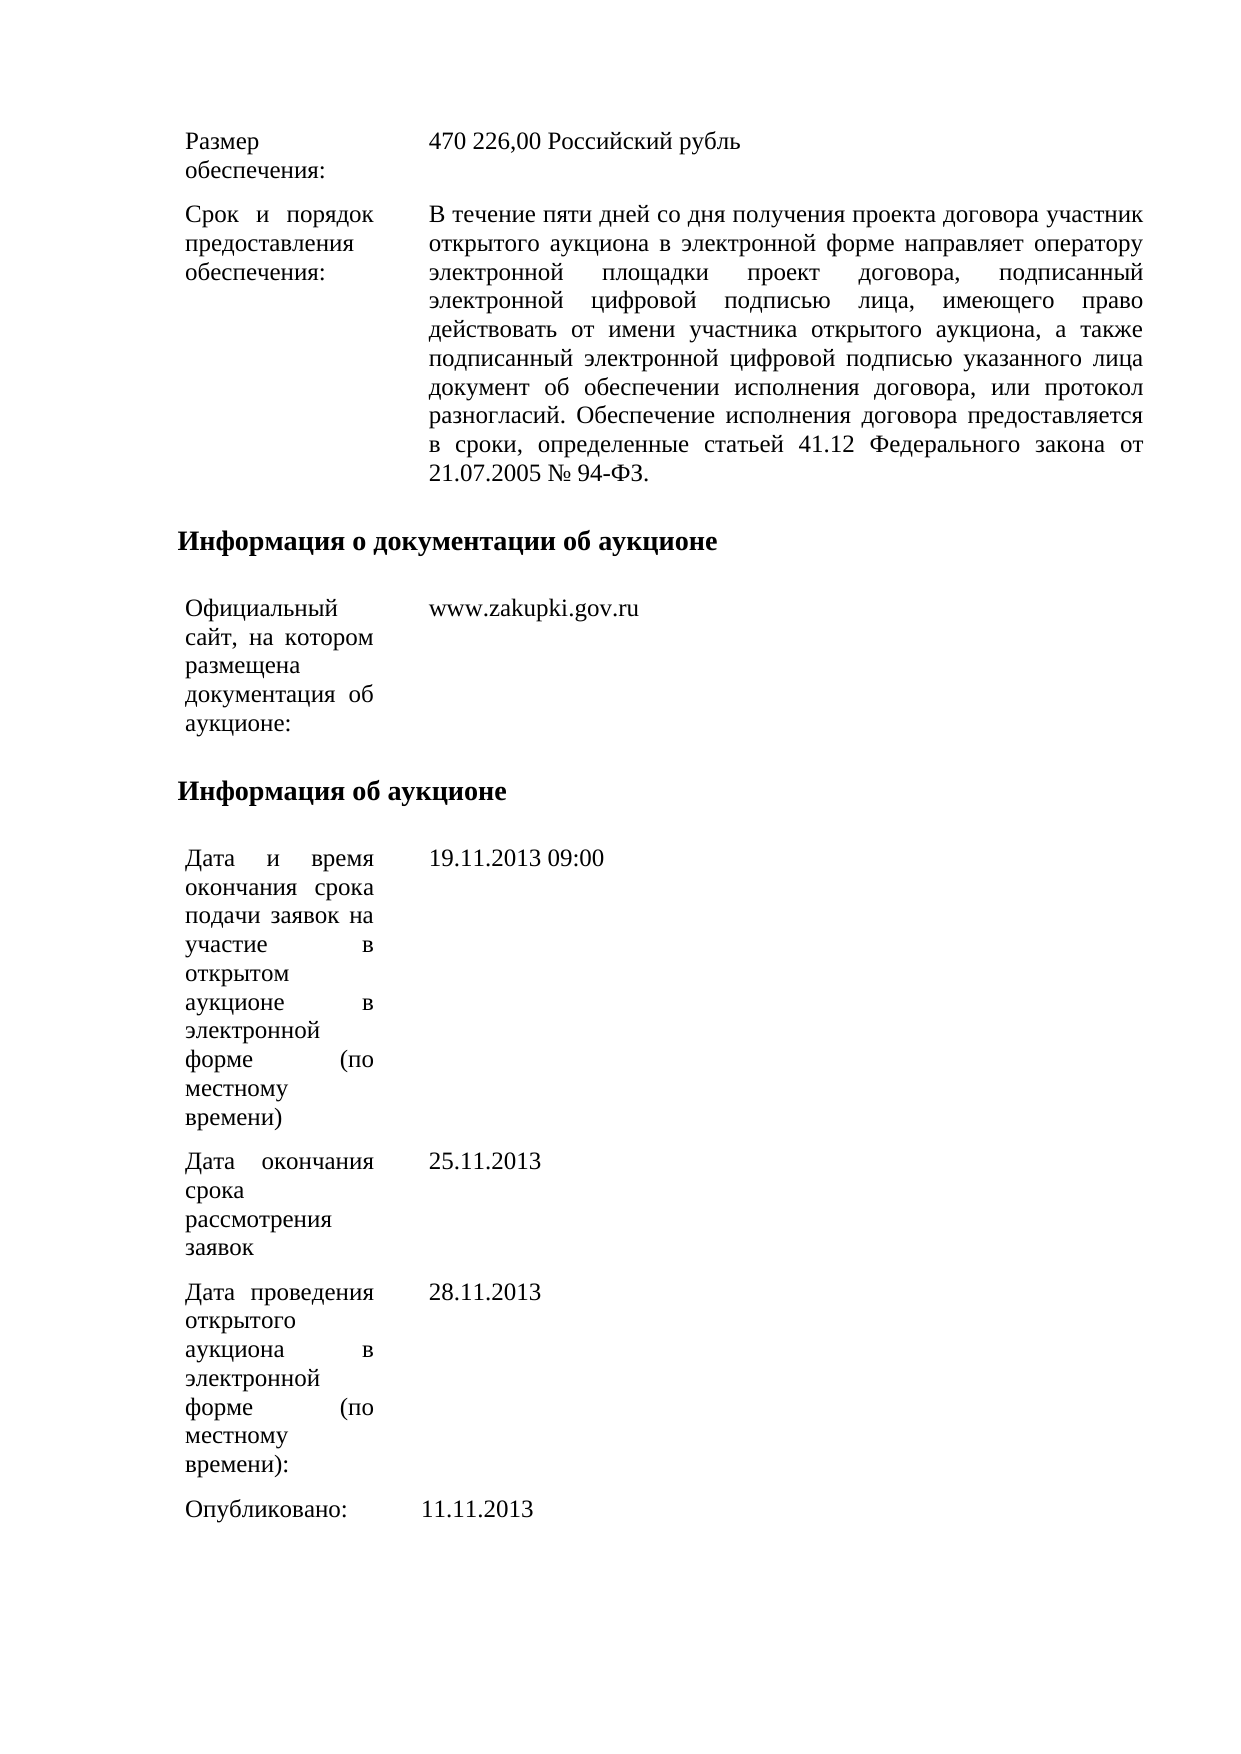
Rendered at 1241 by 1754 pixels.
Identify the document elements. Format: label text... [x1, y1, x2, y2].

table_header Дата и время окончания срока подачи заявок на участие в открытом аукционе в электронной форме (по местному времени) [177, 835, 421, 1138]
table_cell Срок и порядок предоставления обеспечения: [177, 191, 421, 494]
table_cell Дата проведения открытого аукциона в электронной форме (по местному времени): [177, 1269, 421, 1486]
text Информация об аукционе [177, 774, 1152, 806]
text Информация о документации об аукционе [177, 523, 1152, 556]
table_cell 28.11.2013 [421, 1269, 1152, 1486]
table_header Размер обеспечения: [177, 118, 421, 191]
table_cell Дата окончания срока рассмотрения заявок [177, 1138, 421, 1269]
table_header 470 226,00 Российский рубль [421, 118, 1152, 191]
table_header 11.11.2013 [421, 1486, 1152, 1530]
table_header 19.11.2013 09:00 [421, 835, 1152, 1138]
table_header Опубликовано: [177, 1486, 421, 1530]
table_cell В течение пяти дней со дня получения проекта договора участник открытого аукциона в электронной форме направляет оператору электронной площадки проект договора, подписанный электронной цифровой подписью лица, имеющего право действовать от имени участника открытого аукциона, а также подписанный электронной цифровой подписью указанного лица документ об обеспечении исполнения договора, или протокол разногласий. Обеспечение исполнения договора предоставляется в сроки, определенные статьей 41.12 Федерального закона от 21.07.2005 № 94-ФЗ. [421, 191, 1152, 494]
table_header www.zakupki.gov.ru [421, 585, 1152, 744]
table_cell 25.11.2013 [421, 1138, 1152, 1269]
table_header Официальный сайт, на котором размещена документация об аукционе: [177, 585, 421, 744]
